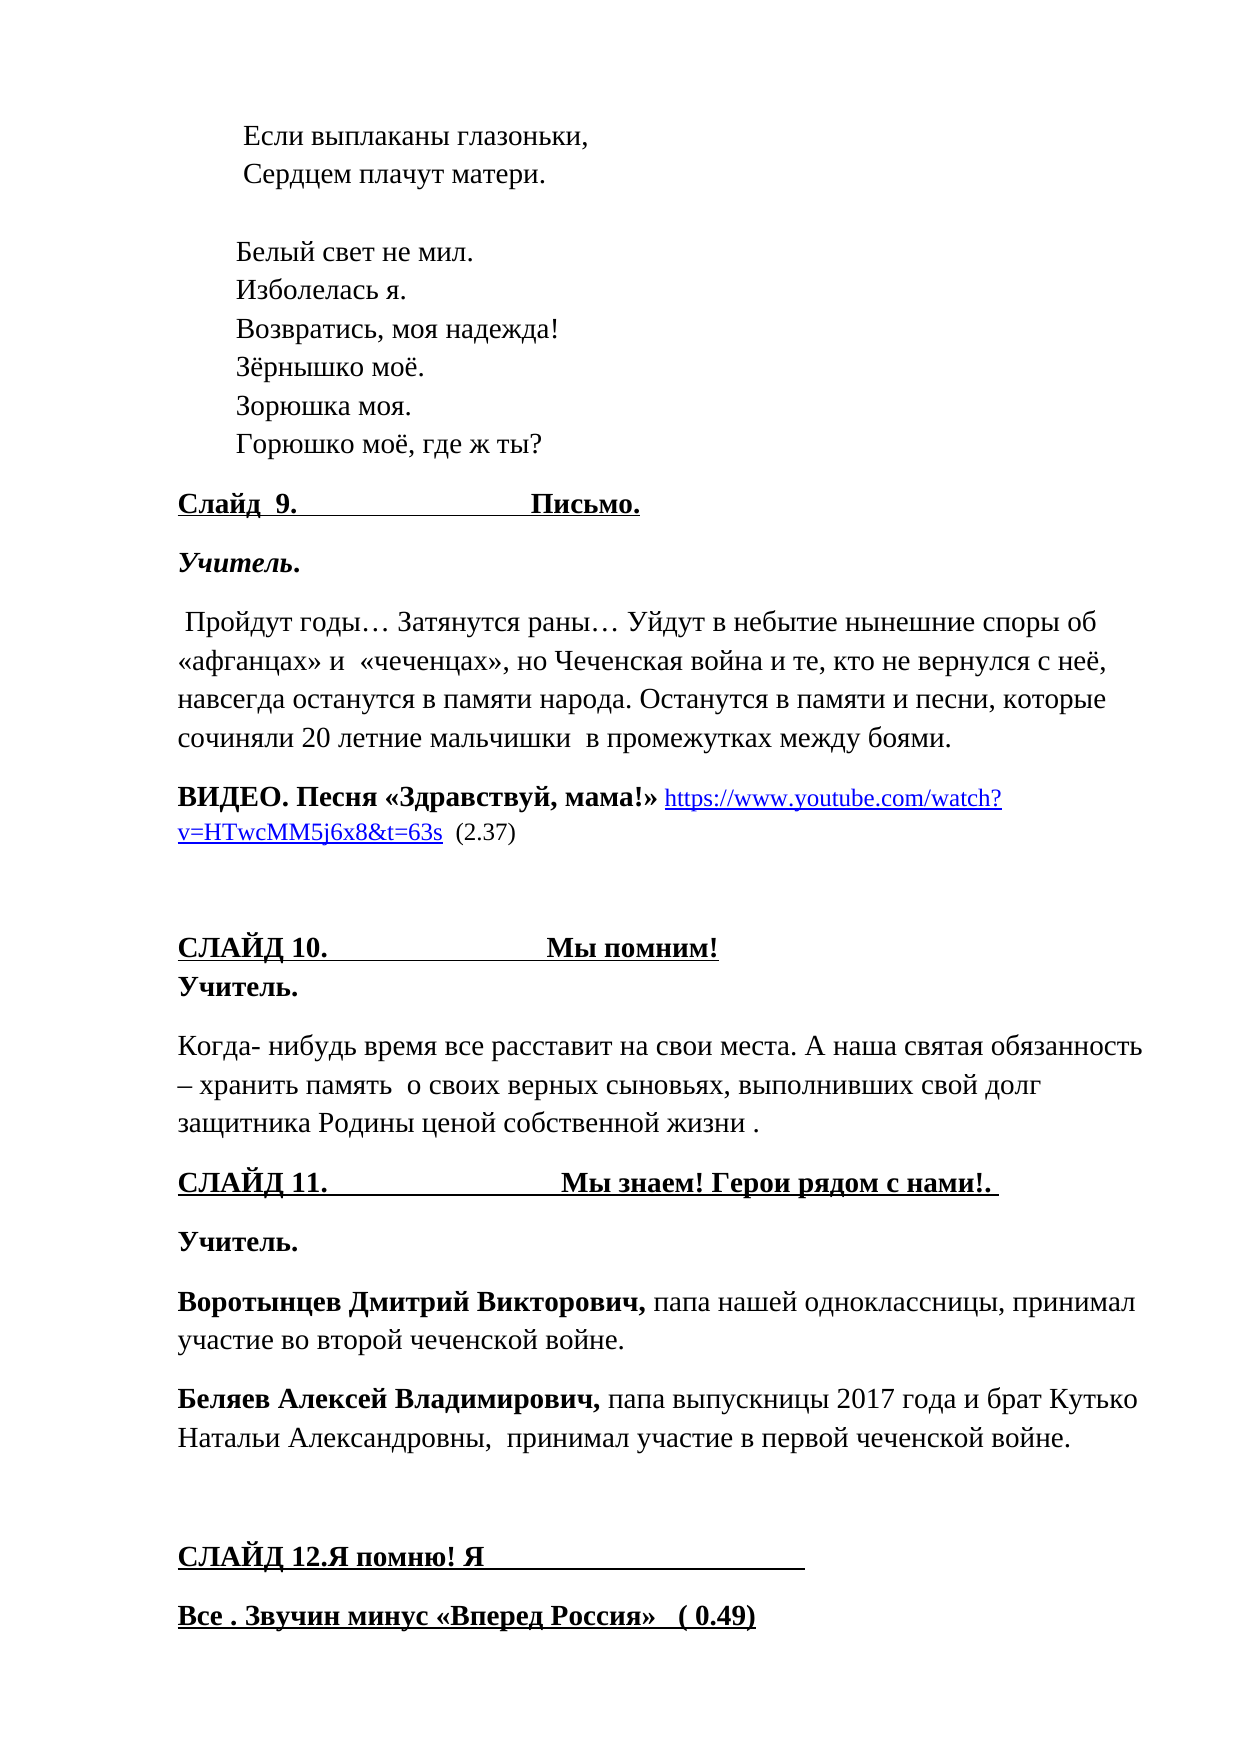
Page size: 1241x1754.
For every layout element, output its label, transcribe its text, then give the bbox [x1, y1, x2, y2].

text СЛАЙД 10. Мы помним! Учитель. [177, 931, 1152, 1003]
text Все . Звучин минус «Вперед Россия» ( 0.49) [177, 1598, 1152, 1632]
text СЛАЙД 12.Я помню! Я [177, 1539, 1152, 1572]
text ВИДЕО. Песня «Здравствуй, мама!» https://www.youtube.com/watch?v=HTwcMM5j6x8&t=63s (2.37) [177, 779, 1152, 846]
text Воротынцев Дмитрий Викторович, папа нашей одноклассницы, принимал участие во второй чеченской войне. [177, 1284, 1152, 1356]
text СЛАЙД 11. Мы знаем! Герои рядом с нами!. [177, 1165, 1152, 1198]
text Слайд 9. Письмо. [177, 486, 1152, 519]
text Учитель. [177, 545, 1152, 579]
text Пройдут годы… Затянутся раны… Уйдут в небытие нынешние споры об «афганцах» и «чеченцах», но Чеченская война и те, кто не вернулся с неё, навсегда останутся в памяти народа. Останутся в памяти и песни, которые сочиняли 20 летние мальчишки в промежутках между боями. [177, 604, 1152, 754]
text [177, 118, 1152, 460]
text Учитель. [177, 1224, 1152, 1258]
text Беляев Алексей Владимирович, папа выпускницы 2017 года и брат Кутько Натальи Александровны, принимал участие в первой чеченской войне. [177, 1382, 1152, 1454]
text Когда- нибудь время все расставит на свои места. А наша святая обязанность – хранить память о своих верных сыновьях, выполнивших свой долг защитника Родины ценой собственной жизни . [177, 1028, 1152, 1139]
